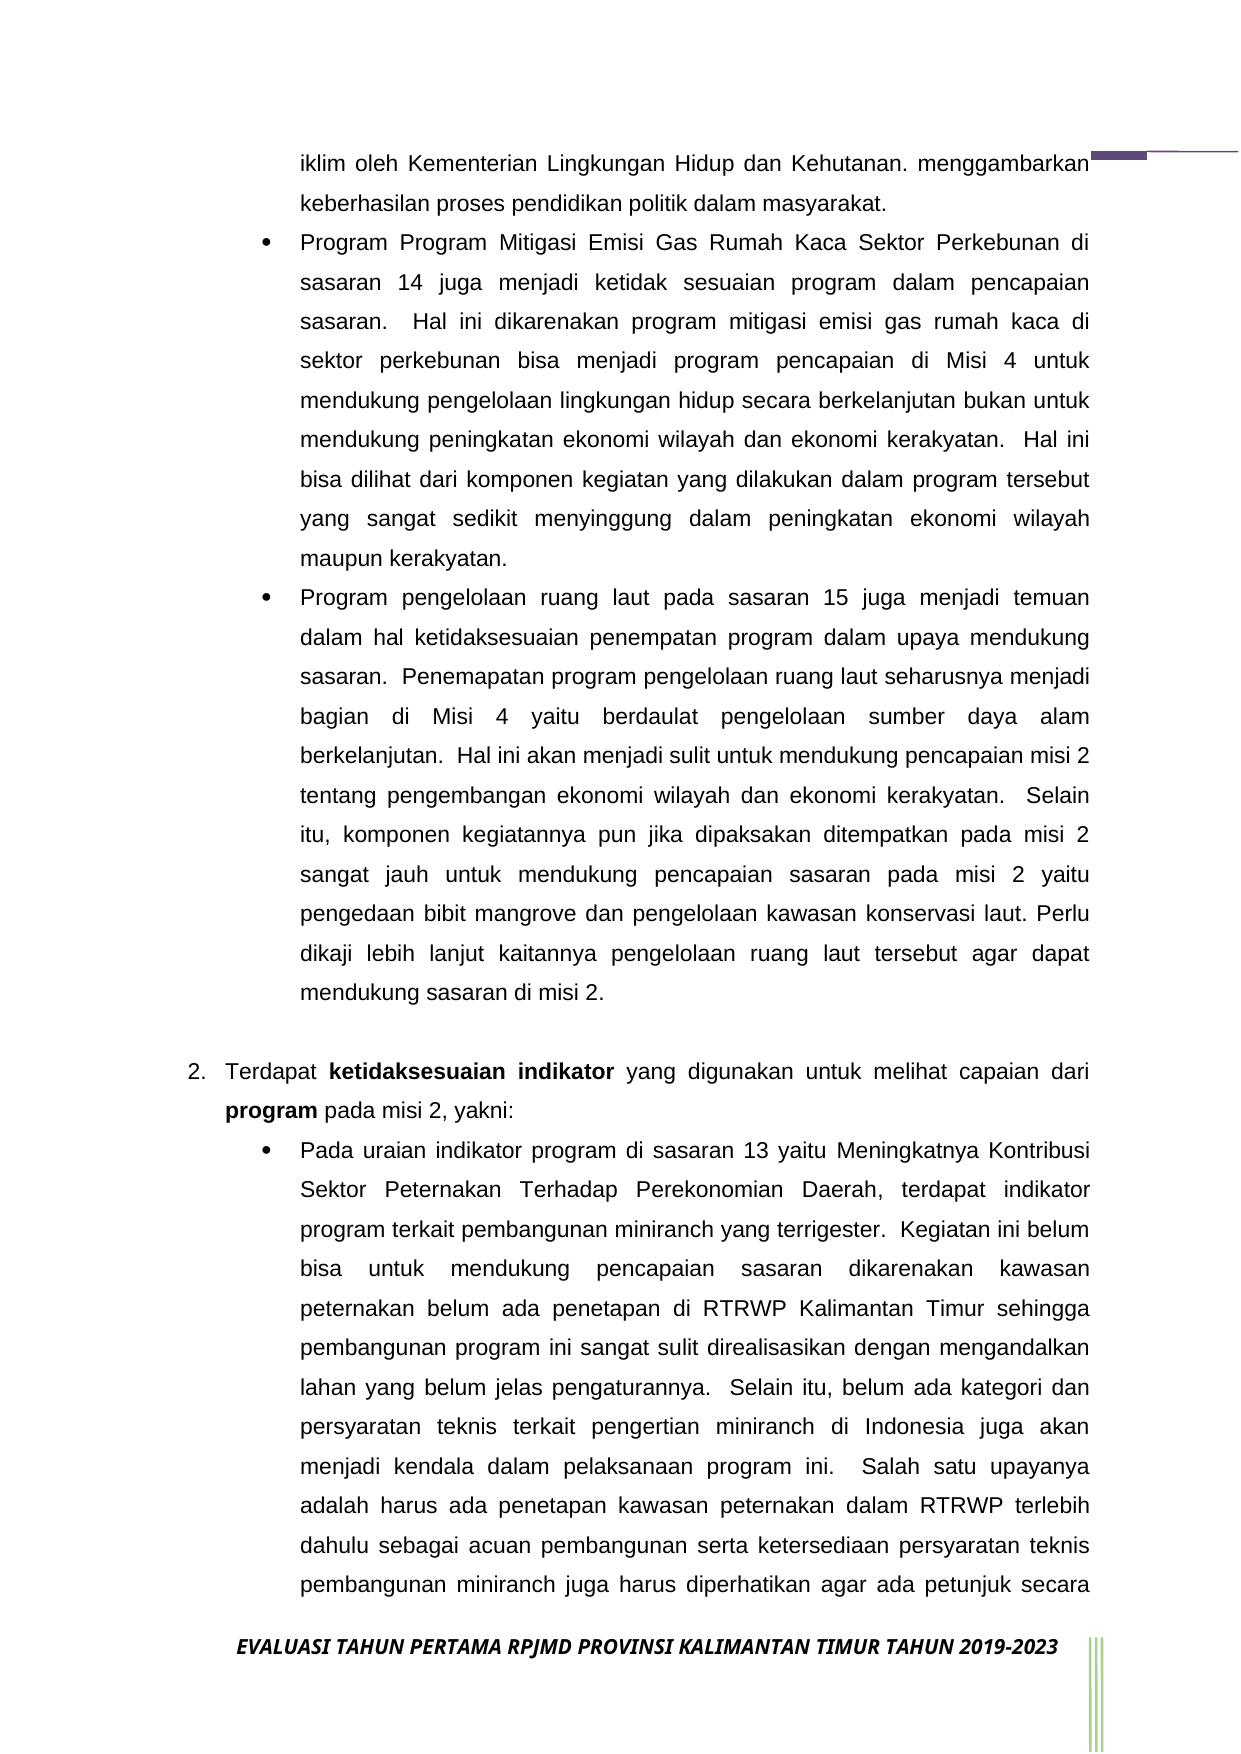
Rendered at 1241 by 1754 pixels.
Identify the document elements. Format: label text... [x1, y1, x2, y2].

list Program Program Mitigasi Emisi Gas Rumah Kaca Sektor Perkebunan di sasaran 14 juga menjadi ketidak sesuaian program dalam pencapaian sasaran. Hal ini dikarenakan program mitigasi emisi gas rumah kaca di sektor perkebunan bisa menjadi program pencapaian di Misi 4 untuk mendukung pengelolaan lingkungan hidup secara berkelanjutan bukan untuk mendukung peningkatan ekonomi wilayah dan ekonomi kerakyatan. Hal ini bisa dilihat dari komponen kegiatan yang dilakukan dalam program tersebut yang sangat sedikit menyinggung dalam peningkatan ekonomi wilayah maupun kerakyatan. [262, 229, 1090, 571]
list Terdapat ketidaksesuaian indikator yang digunakan untuk melihat capaian dari program pada misi 2, yakni: [187, 1058, 1090, 1124]
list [262, 150, 1090, 216]
list Program pengelolaan ruang laut pada sasaran 15 juga menjadi temuan dalam hal ketidaksesuaian penempatan program dalam upaya mendukung sasaran. Penemapatan program pengelolaan ruang laut seharusnya menjadi bagian di Misi 4 yaitu berdaulat pengelolaan sumber daya alam berkelanjutan. Hal ini akan menjadi sulit untuk mendukung pencapaian misi 2 tentang pengembangan ekonomi wilayah dan ekonomi kerakyatan. Selain itu, komponen kegiatannya pun jika dipaksakan ditempatkan pada misi 2 sangat jauh untuk mendukung pencapaian sasaran pada misi 2 yaitu pengedaan bibit mangrove dan pengelolaan kawasan konservasi laut. Perlu dikaji lebih lanjut kaitannya pengelolaan ruang laut tersebut agar dapat mendukung sasaran di misi 2. [262, 584, 1090, 1005]
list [262, 1137, 1090, 1598]
